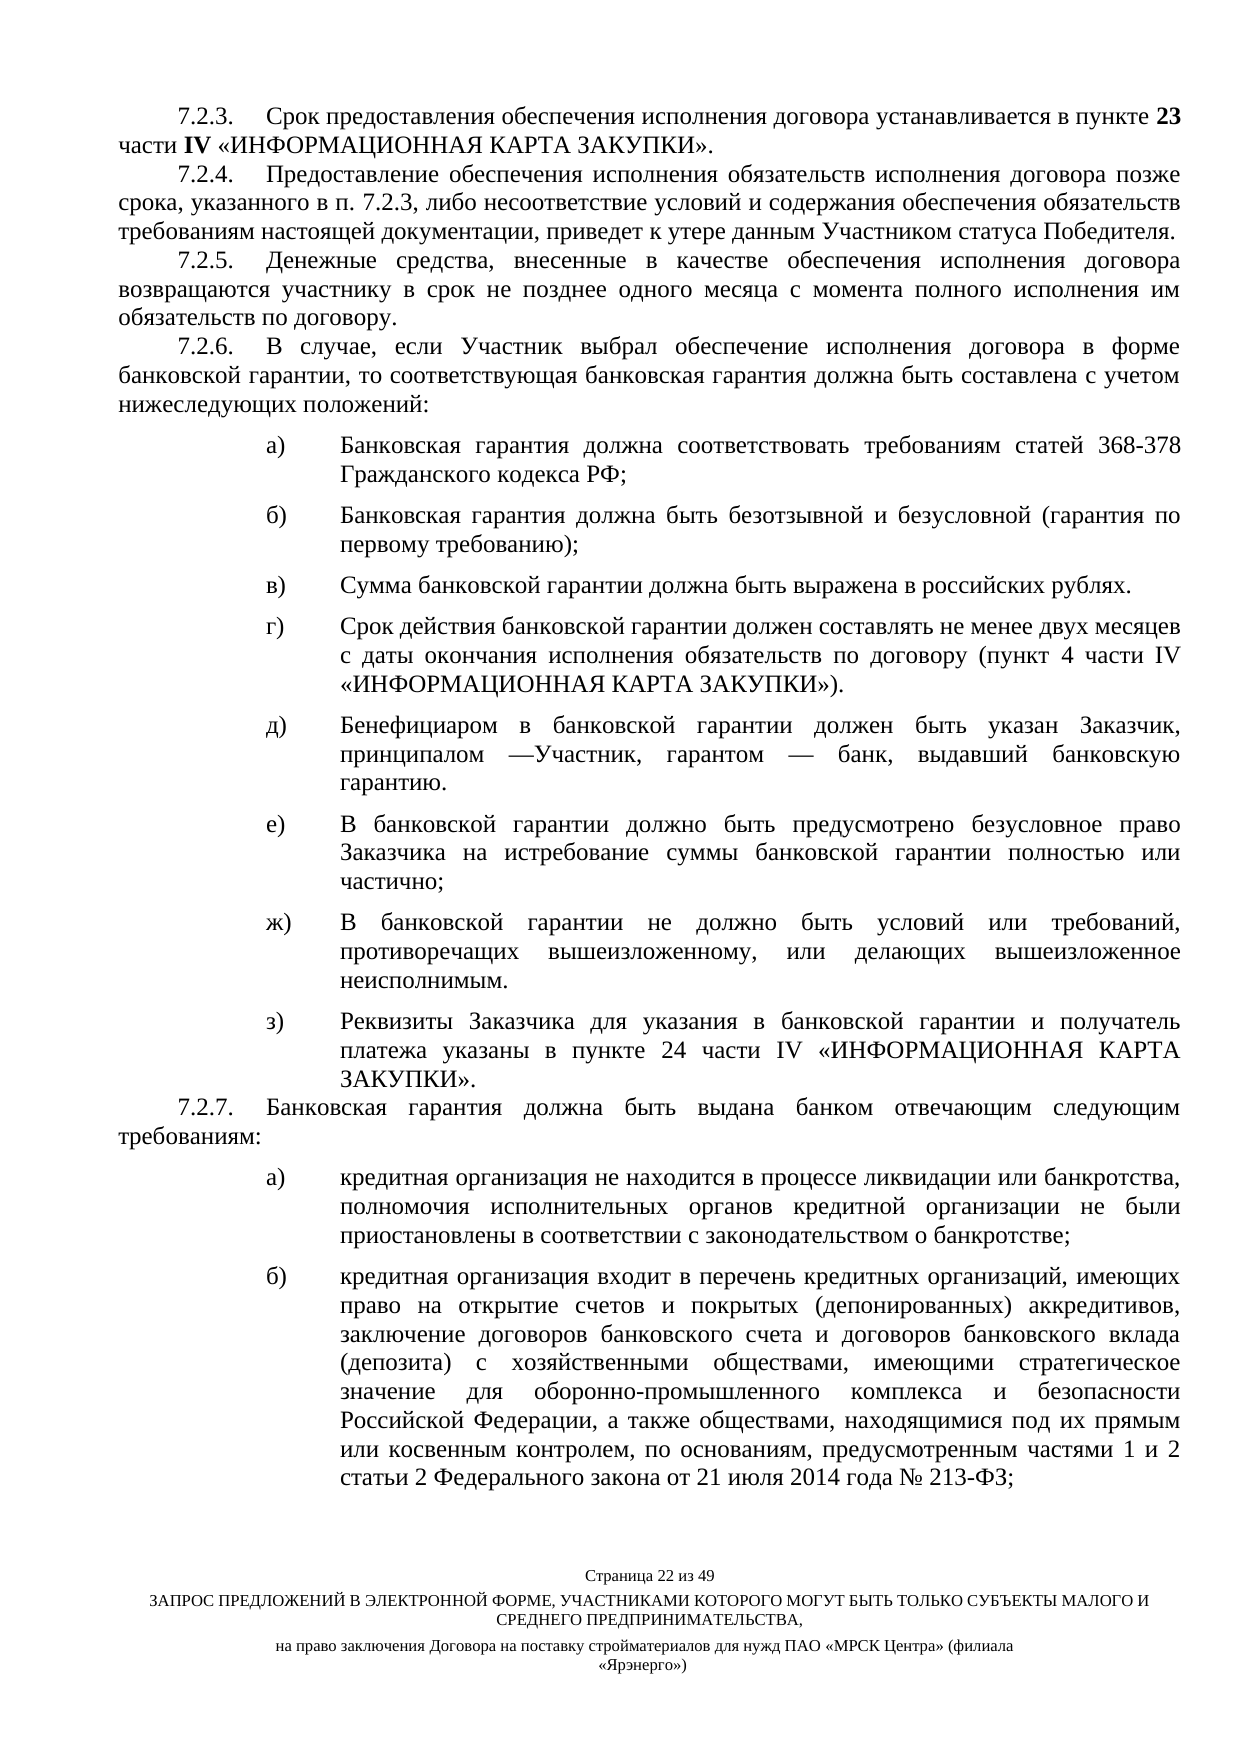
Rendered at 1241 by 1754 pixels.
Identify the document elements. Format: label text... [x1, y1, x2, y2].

subtitle Денежные средства, внесенные в качестве обеспечения исполнения договора возвращаются участнику в срок не позднее одного месяца с момента полного исполнения им обязательств по договору. [118, 245, 1181, 331]
list Бенефициаром в банковской гарантии должен быть указан Заказчик, принципалом —Участник, гарантом — банк, выдавший банковскую гарантию. [266, 710, 1181, 796]
list В банковской гарантии не должно быть условий или требований, противоречащих вышеизложенному, или делающих вышеизложенное неисполнимым. [266, 907, 1181, 994]
list кредитная организация входит в перечень кредитных организаций, имеющих право на открытие счетов и покрытых (депонированных) аккредитивов, заключение договоров банковского счета и договоров банковского вклада (депозита) с хозяйственными обществами, имеющими стратегическое значение для оборонно-промышленного комплекса и безопасности Российской Федерации, а также обществами, находящимися под их прямым или косвенным контролем, по основаниям, предусмотренным частями 1 и 2 статьи 2 Федерального закона от 21 июля 2014 года № 213-ФЗ; [266, 1261, 1181, 1491]
list Банковская гарантия должна быть безотзывной и безусловной (гарантия по первому требованию); [266, 500, 1181, 557]
list кредитная организация не находится в процессе ликвидации или банкротства, полномочия исполнительных органов кредитной организации не были приостановлены в соответствии с законодательством о банкротстве; [266, 1162, 1181, 1249]
subtitle В случае, если Участник выбрал обеспечение исполнения договора в форме банковской гарантии, то соответствующая банковская гарантия должна быть составлена с учетом нижеследующих положений: [118, 331, 1181, 417]
list Сумма банковской гарантии должна быть выражена в российских рублях. [266, 570, 1181, 599]
list Банковская гарантия должна соответствовать требованиям статей 368-378 Гражданского кодекса РФ; [266, 430, 1181, 487]
list В банковской гарантии должно быть предусмотрено безусловное право Заказчика на истребование суммы банковской гарантии полностью или частично; [266, 809, 1181, 895]
list Срок действия банковской гарантии должен составлять не менее двух месяцев с даты окончания исполнения обязательств по договору (пункт 4 части IV «ИНФОРМАЦИОННАЯ КАРТА ЗАКУПКИ»). [266, 611, 1181, 697]
subtitle Предоставление обеспечения исполнения обязательств исполнения договора позже срока, указанного в п. 7.2.3, либо несоответствие условий и содержания обеспечения обязательств требованиям настоящей документации, приведет к утере данным Участником статуса Победителя. [118, 159, 1181, 245]
list Реквизиты Заказчика для указания в банковской гарантии и получатель платежа указаны в пункте 24 части IV «ИНФОРМАЦИОННАЯ КАРТА ЗАКУПКИ». [266, 1006, 1181, 1092]
subtitle Срок предоставления обеспечения исполнения договора устанавливается в пункте 23 части IV «ИНФОРМАЦИОННАЯ КАРТА ЗАКУПКИ». [118, 101, 1181, 159]
subtitle Банковская гарантия должна быть выдана банком отвечающим следующим требованиям: [118, 1092, 1181, 1150]
